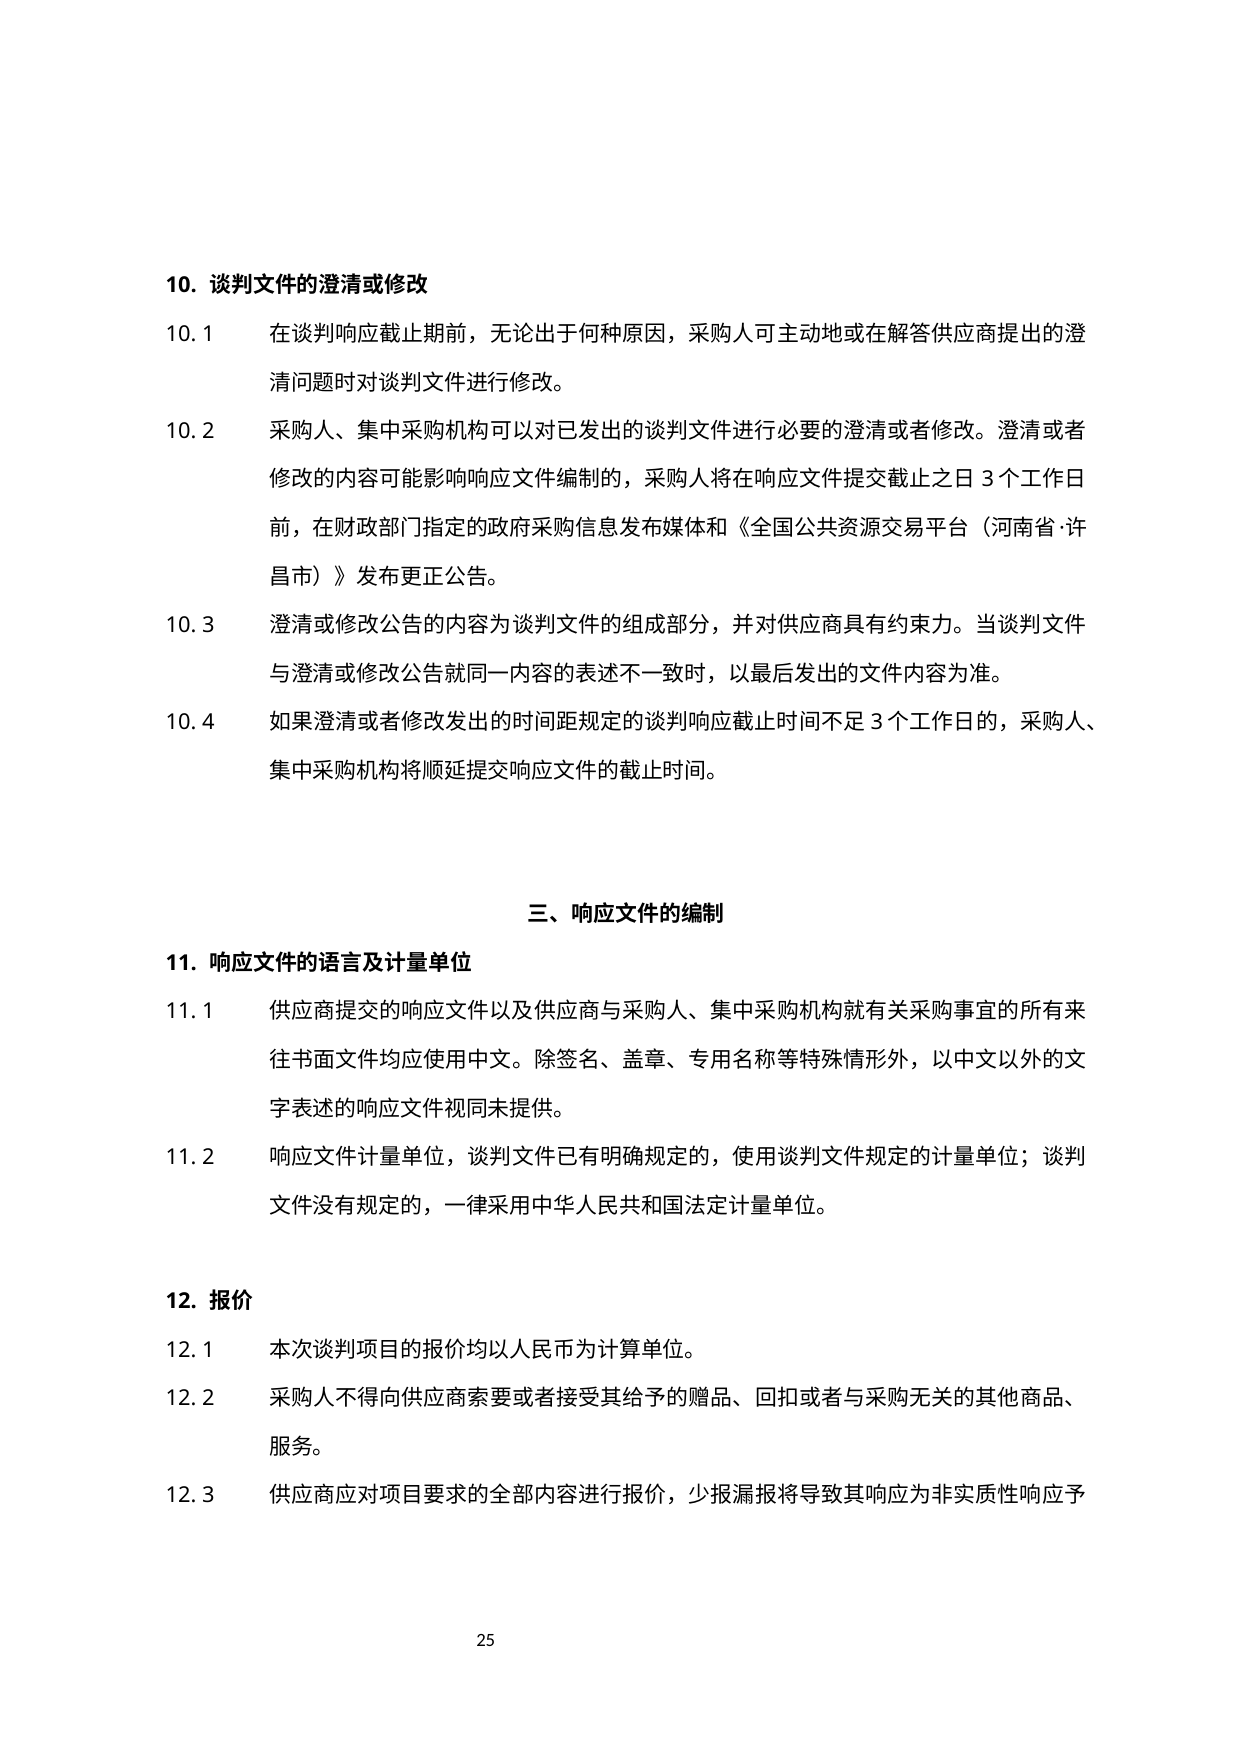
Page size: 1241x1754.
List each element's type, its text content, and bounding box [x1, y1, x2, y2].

list 如果澄清或者修改发出的时间距规定的谈判响应截止时间不足3个工作日的，采购人、集中采购机构将顺延提交响应文件的截止时间。 [165, 704, 1087, 785]
list 谈判文件的澄清或修改 [165, 267, 1087, 299]
list 在谈判响应截止期前，无论出于何种原因，采购人可主动地或在解答供应商提出的澄清问题时对谈判文件进行修改。 [165, 315, 1087, 397]
list 采购人不得向供应商索要或者接受其给予的赠品、回扣或者与采购无关的其他商品、服务。 [165, 1379, 1087, 1461]
list 响应文件计量单位，谈判文件已有明确规定的，使用谈判文件规定的计量单位；谈判文件没有规定的，一律采用中华人民共和国法定计量单位。 [165, 1138, 1087, 1220]
list 澄清或修改公告的内容为谈判文件的组成部分，并对供应商具有约束力。当谈判文件与澄清或修改公告就同一内容的表述不一致时，以最后发出的文件内容为准。 [165, 607, 1087, 688]
list 报价 [165, 1283, 1087, 1315]
list 供应商提交的响应文件以及供应商与采购人、集中采购机构就有关采购事宜的所有来往书面文件均应使用中文。除签名、盖章、专用名称等特殊情形外，以中文以外的文字表述的响应文件视同未提供。 [165, 993, 1087, 1123]
list 本次谈判项目的报价均以人民币为计算单位。 [165, 1331, 1087, 1364]
list 响应文件的语言及计量单位 [165, 944, 1087, 977]
text 三、响应文件的编制 [165, 896, 1087, 928]
list 采购人、集中采购机构可以对已发出的谈判文件进行必要的澄清或者修改。澄清或者修改的内容可能影响响应文件编制的，采购人将在响应文件提交截止之日3个工作日前，在财政部门指定的政府采购信息发布媒体和《全国公共资源交易平台（河南省·许昌市）》发布更正公告。 [165, 412, 1087, 591]
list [165, 1477, 1087, 1509]
